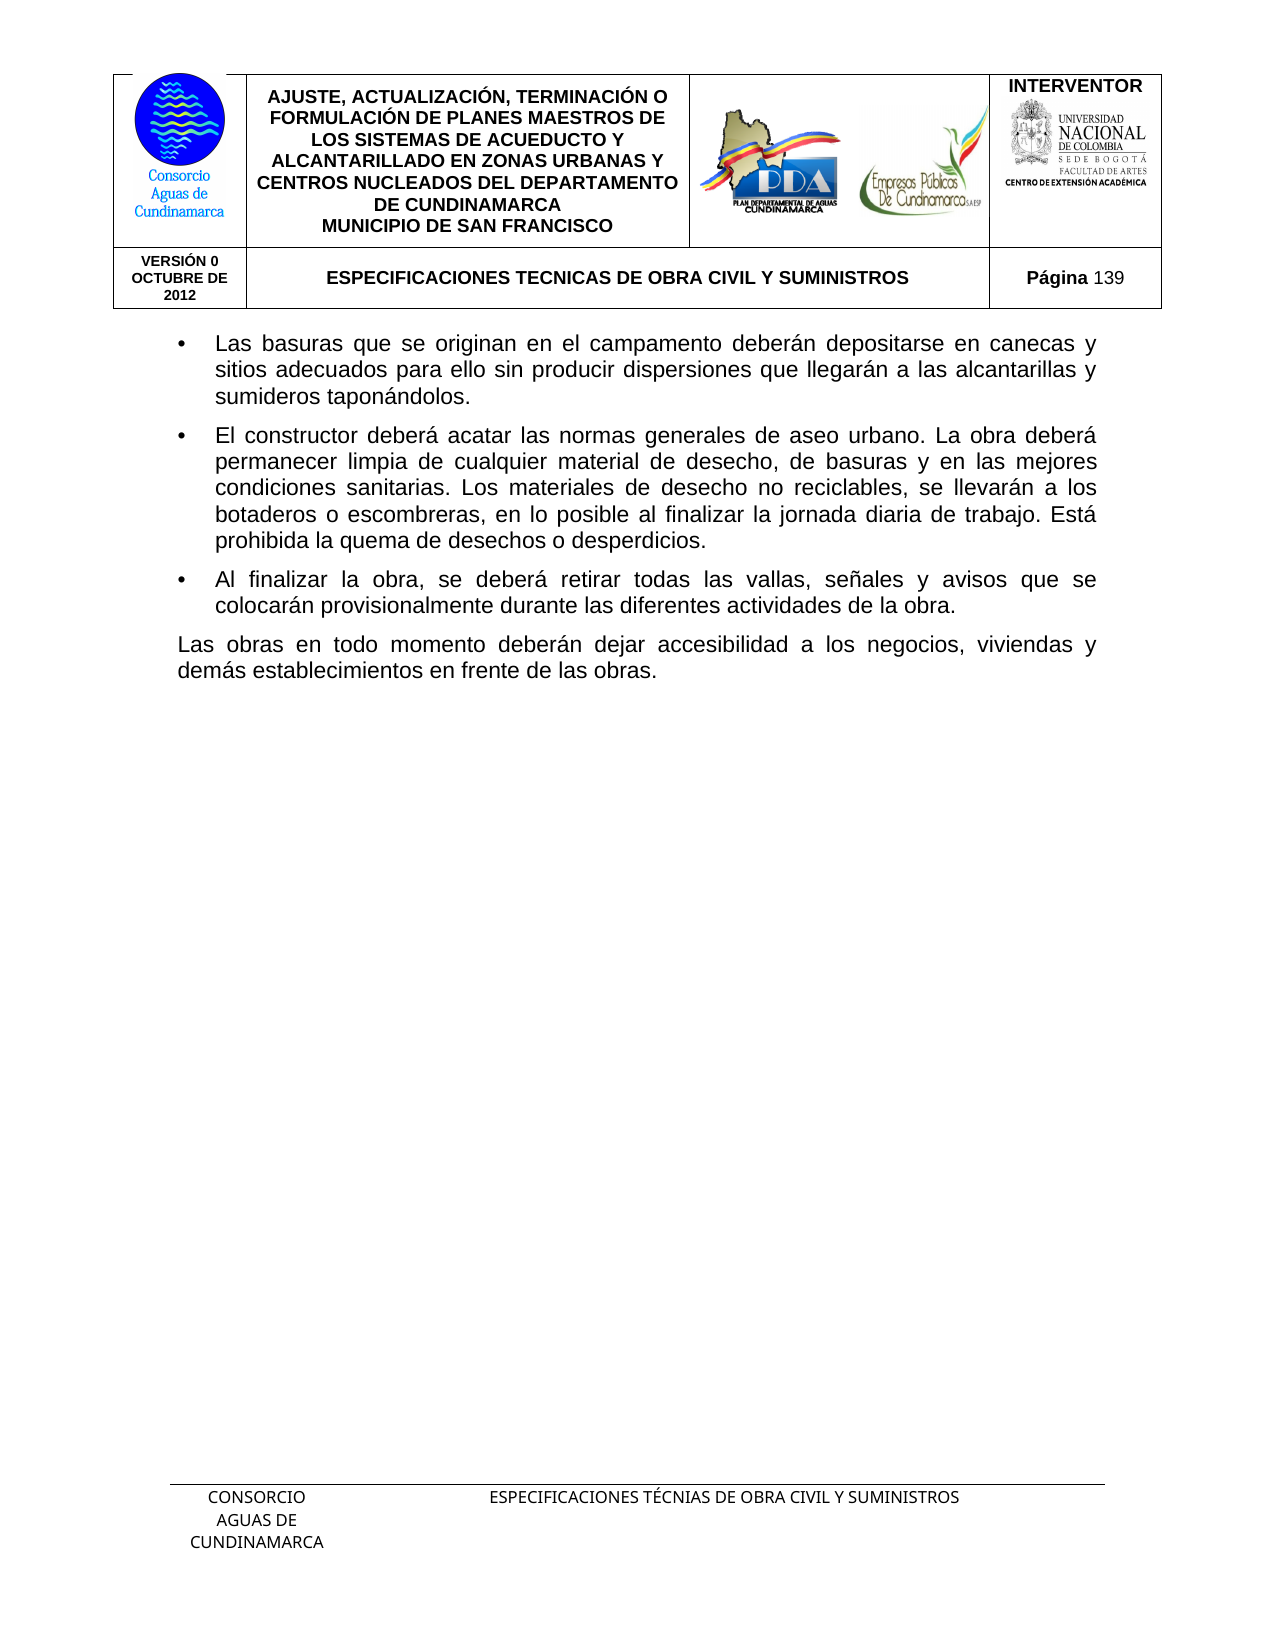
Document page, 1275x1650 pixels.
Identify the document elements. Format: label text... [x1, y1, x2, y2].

list El constructor deberá acatar las normas generales de aseo urbano. La obra deberá permanecer limpia de cualquier material de desecho, de basuras y en las mejores condiciones sanitarias. Los materiales de desecho no reciclables, se llevarán a los botaderos o escombreras, en lo posible al finalizar la jornada diaria de trabajo. Está prohibida la quema de desechos o desperdicios. [177, 422, 1098, 553]
list Las basuras que se originan en el campamento deberán depositarse en canecas y sitios adecuados para ello sin producir dispersiones que llegarán a las alcantarillas y sumideros taponándolos. [177, 330, 1098, 409]
list Al finalizar la obra, se deberá retirar todas las vallas, señales y avisos que se colocarán provisionalmente durante las diferentes actividades de la obra. [177, 566, 1098, 618]
text Las obras en todo momento deberán dejar accesibilidad a los negocios, viviendas y demás establecimientos en frente de las obras. [177, 631, 1098, 684]
picture [132, 73, 227, 218]
picture [858, 105, 990, 217]
picture [699, 108, 841, 214]
picture [1001, 96, 1150, 188]
